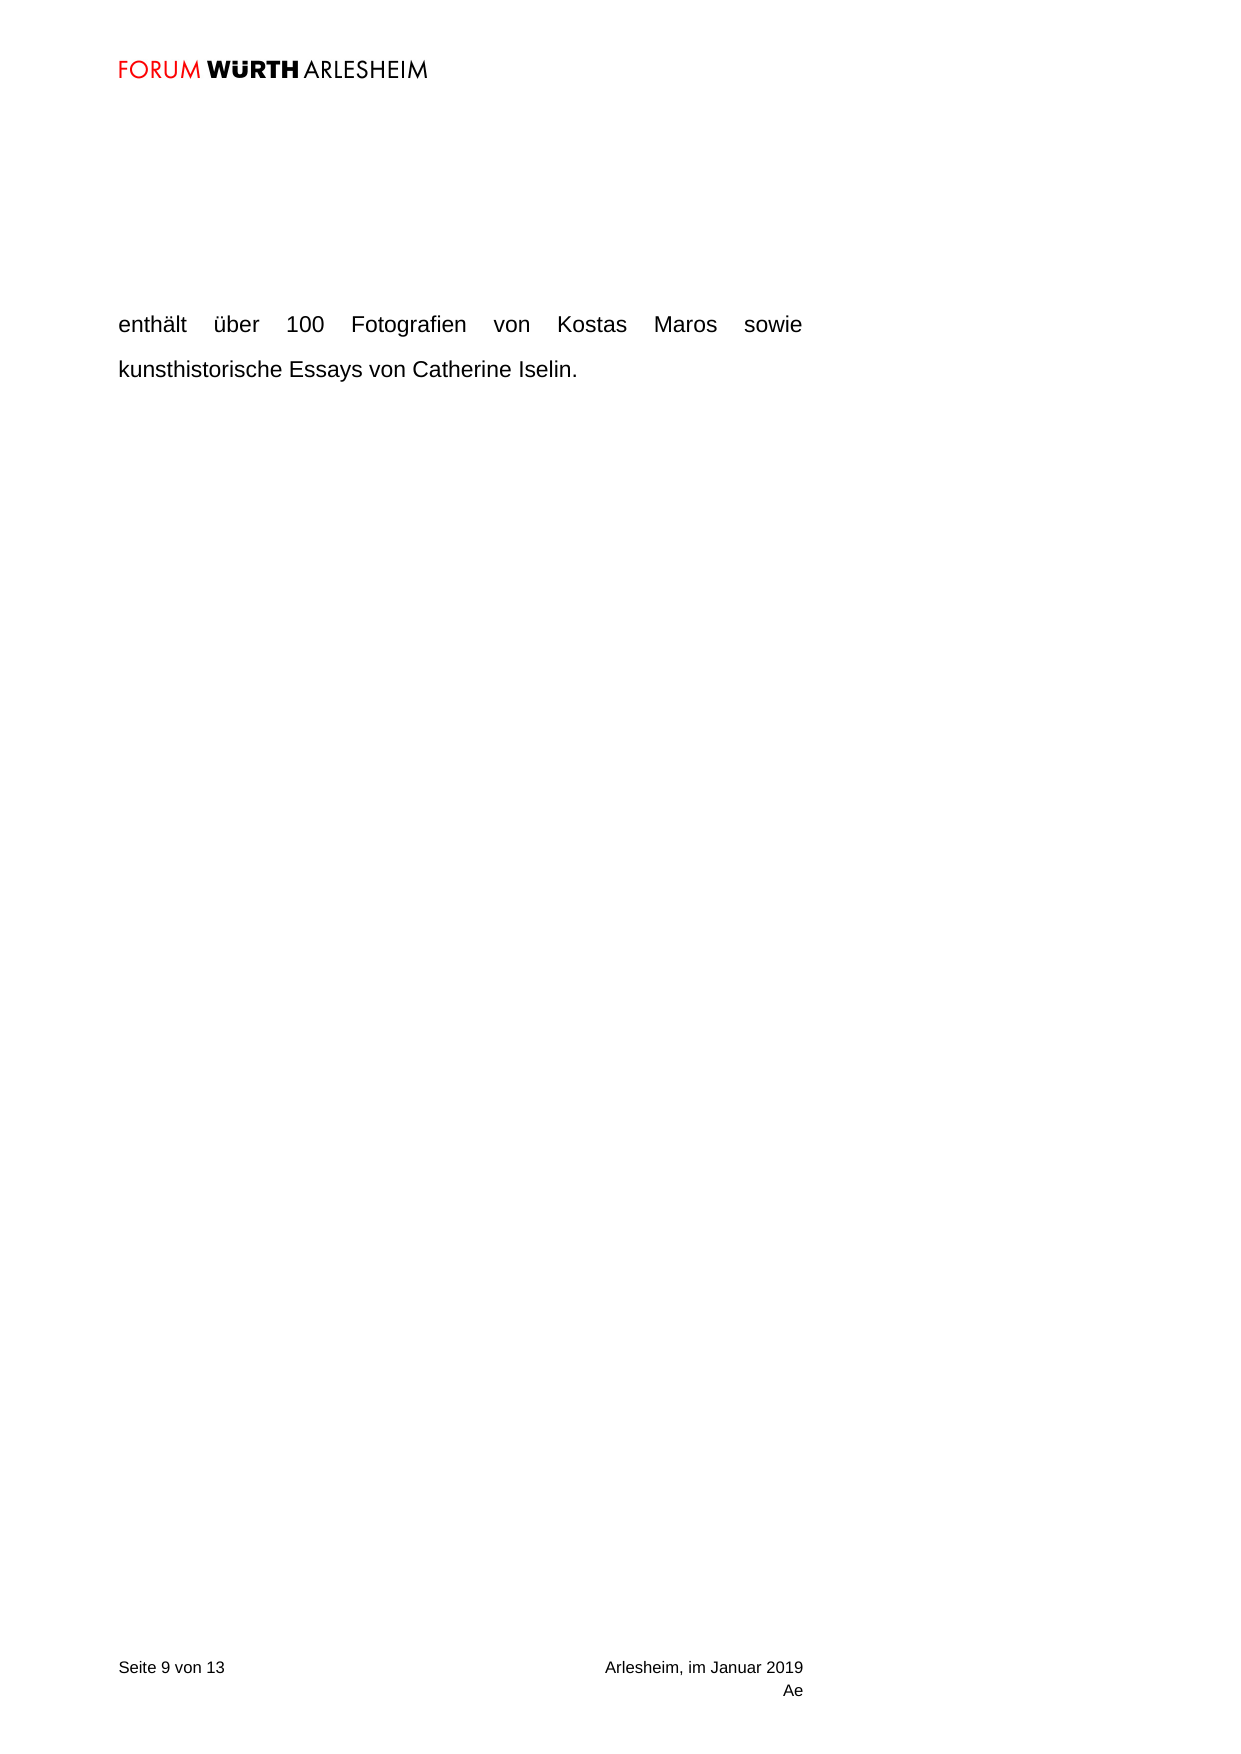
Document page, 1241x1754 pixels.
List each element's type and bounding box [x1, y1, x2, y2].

picture [118, 59, 428, 79]
text [118, 295, 803, 387]
